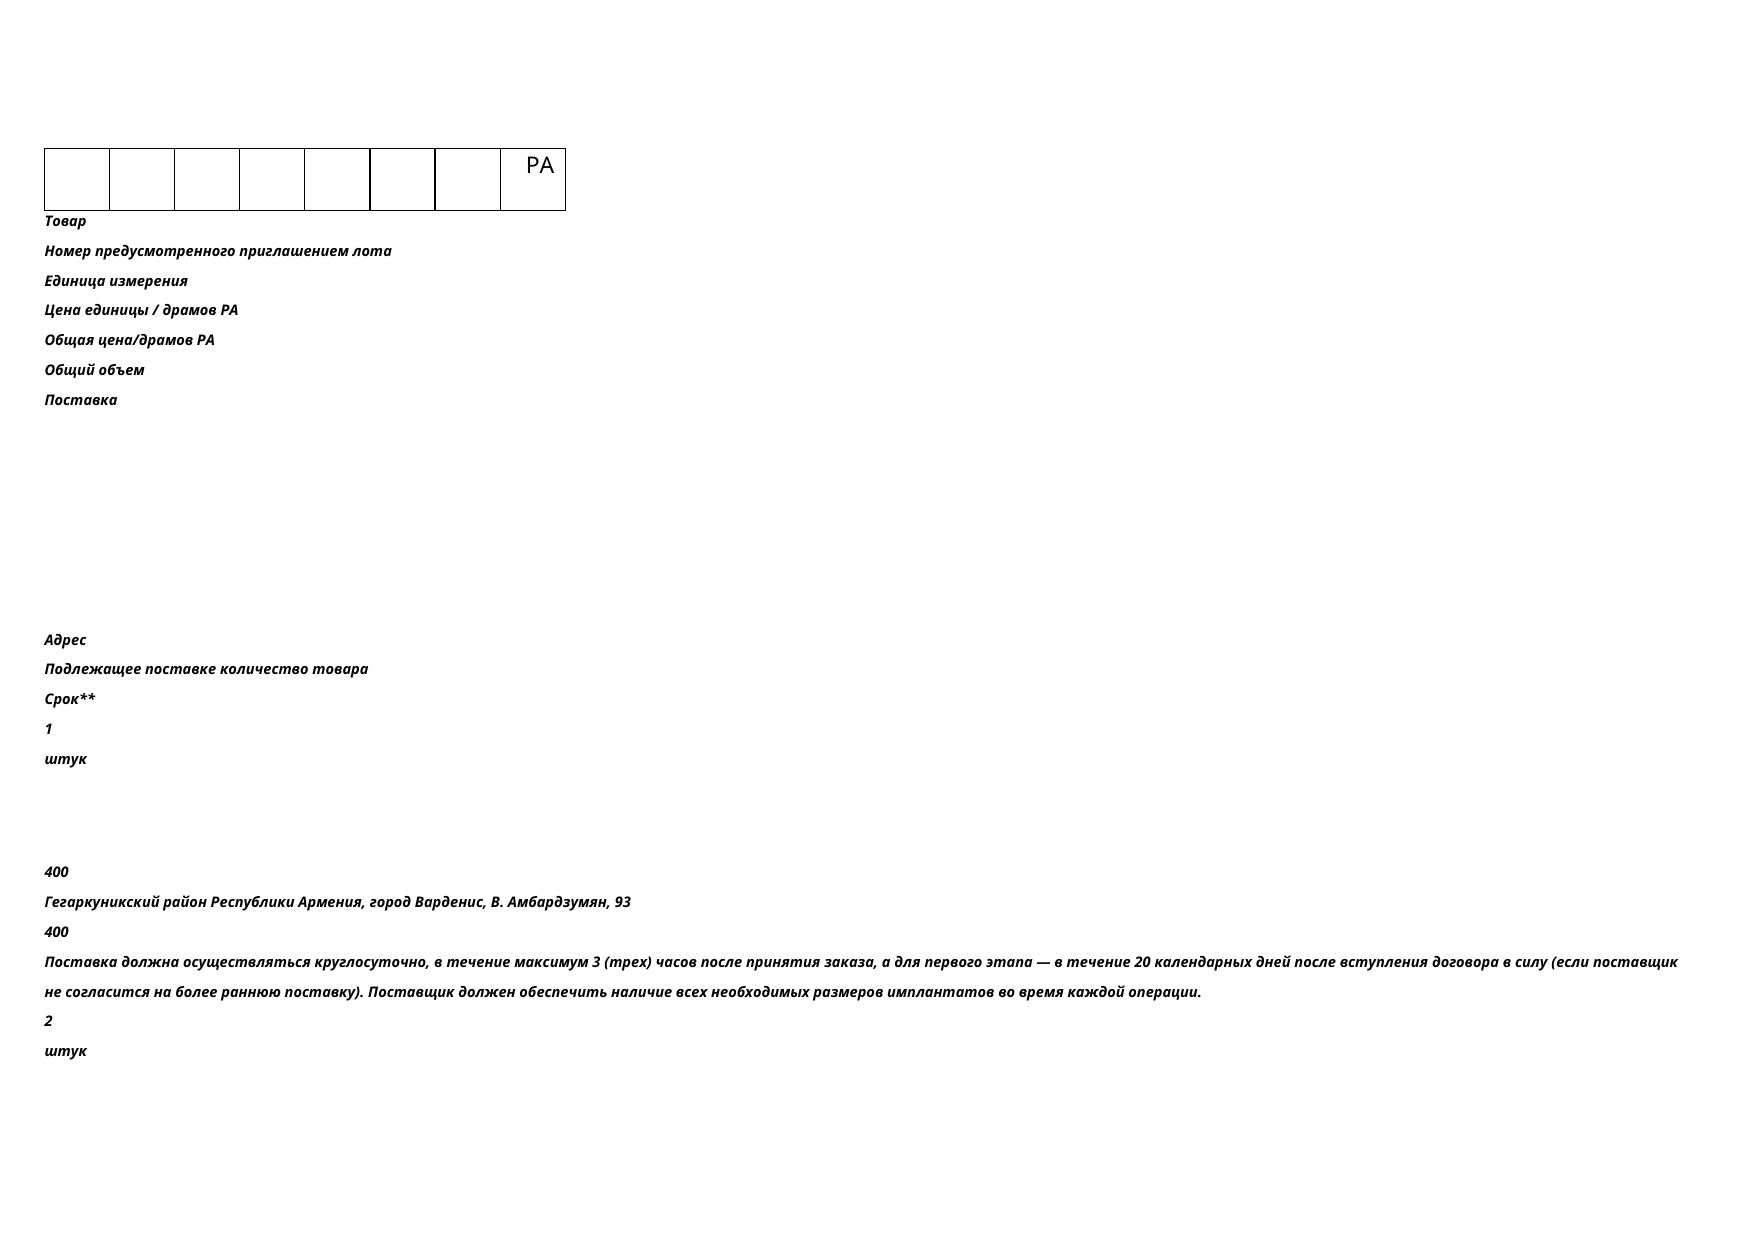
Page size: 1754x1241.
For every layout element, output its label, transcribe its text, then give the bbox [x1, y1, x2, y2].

text Драмов РА [511, 149, 554, 180]
